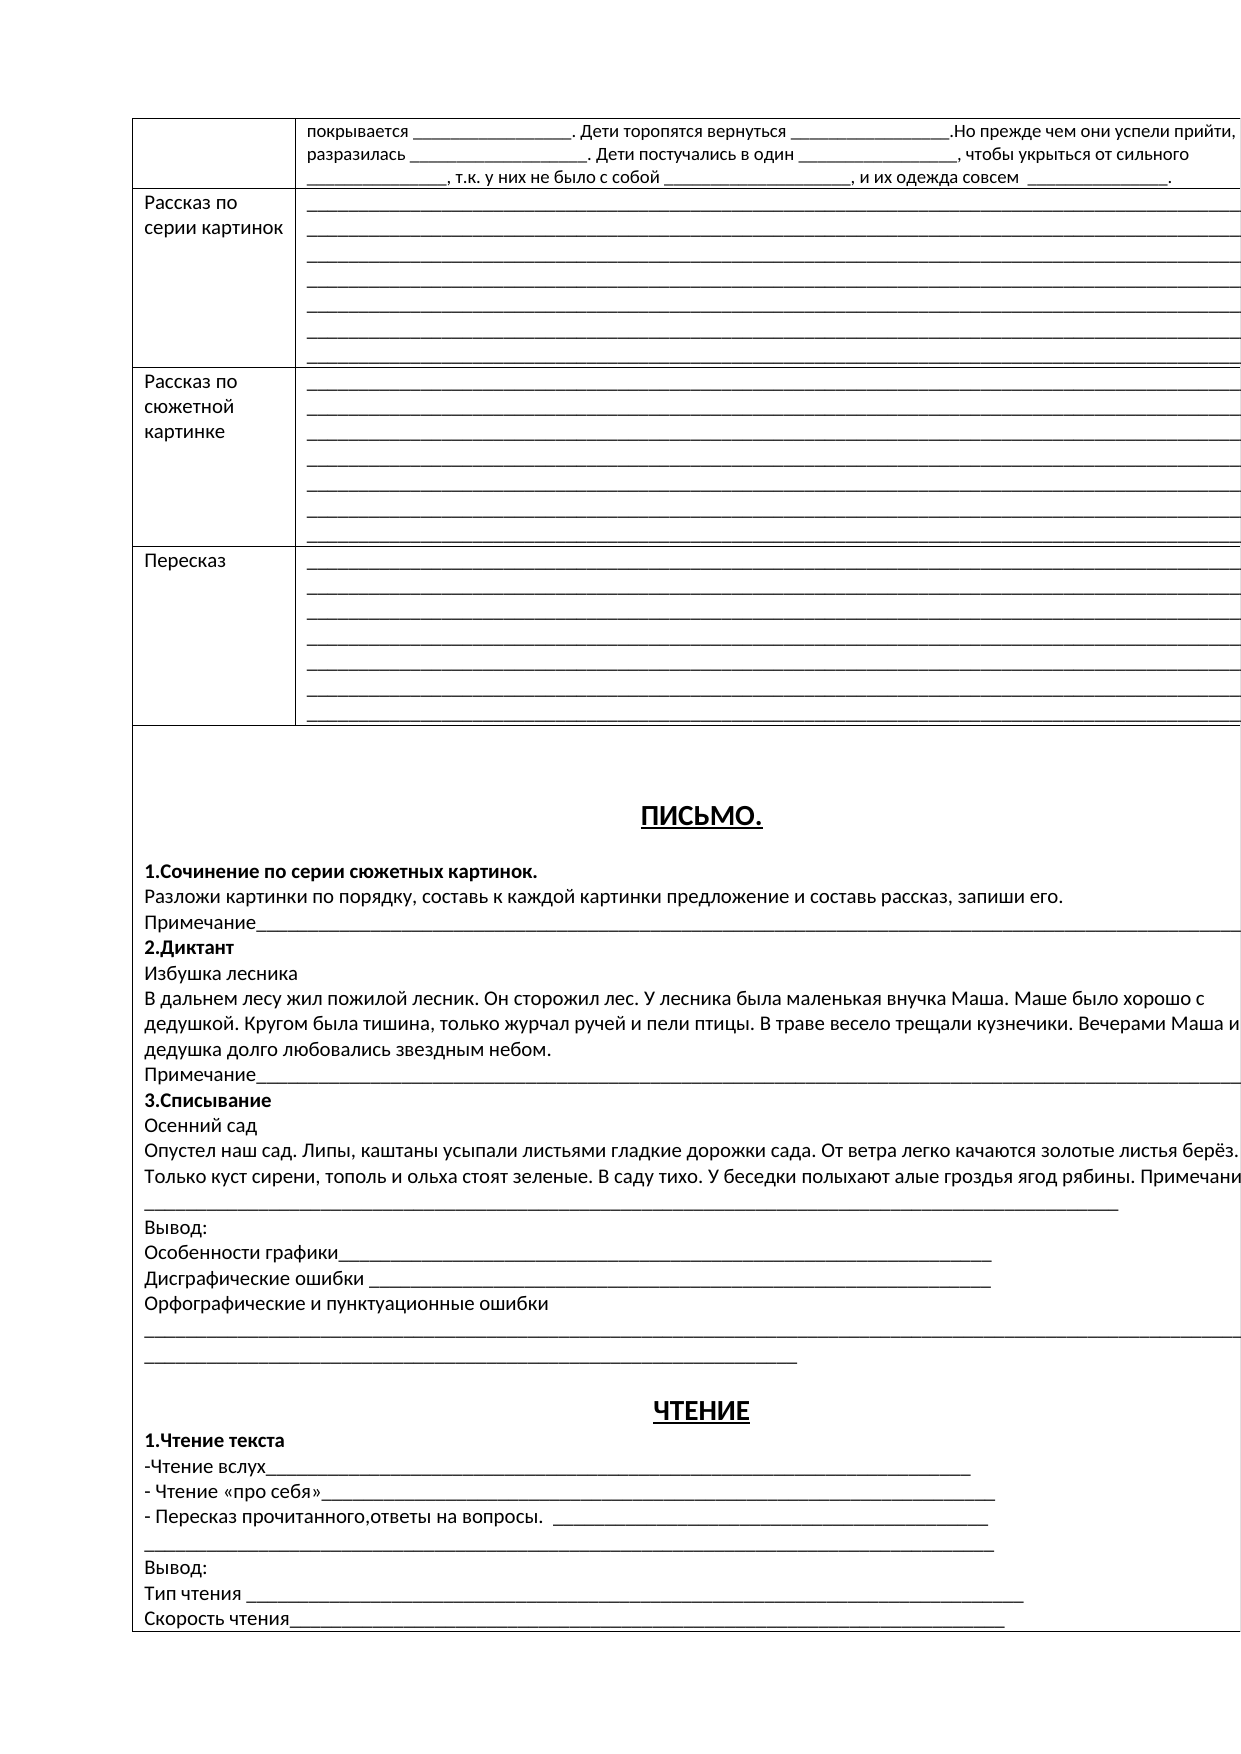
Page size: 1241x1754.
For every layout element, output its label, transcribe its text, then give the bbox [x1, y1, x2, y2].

table_cell _____________________________________________________________________________________________________________________________________________________________________________________________________________________________________________________________________________________________________________________________________________________________________________________________________________________________________________________________________________________________________________________________________________________________________________________________________________________________________________________________ [296, 189, 1240, 367]
table_cell Пересказ [133, 547, 295, 725]
table_cell Рассказ по сюжетной картинке [133, 368, 295, 546]
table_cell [133, 726, 1240, 1631]
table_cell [296, 119, 1240, 188]
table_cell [133, 119, 295, 188]
table_cell _____________________________________________________________________________________________________________________________________________________________________________________________________________________________________________________________________________________________________________________________________________________________________________________________________________________________________________________________________________________________________________________________________________________________________________________________________________________________________________________________ [296, 547, 1240, 725]
table_cell _____________________________________________________________________________________________________________________________________________________________________________________________________________________________________________________________________________________________________________________________________________________________________________________________________________________________________________________________________________________________________________________________________________________________________________________________________________________________________________________________ [296, 368, 1240, 546]
table_cell Рассказ по серии картинок [133, 189, 295, 367]
